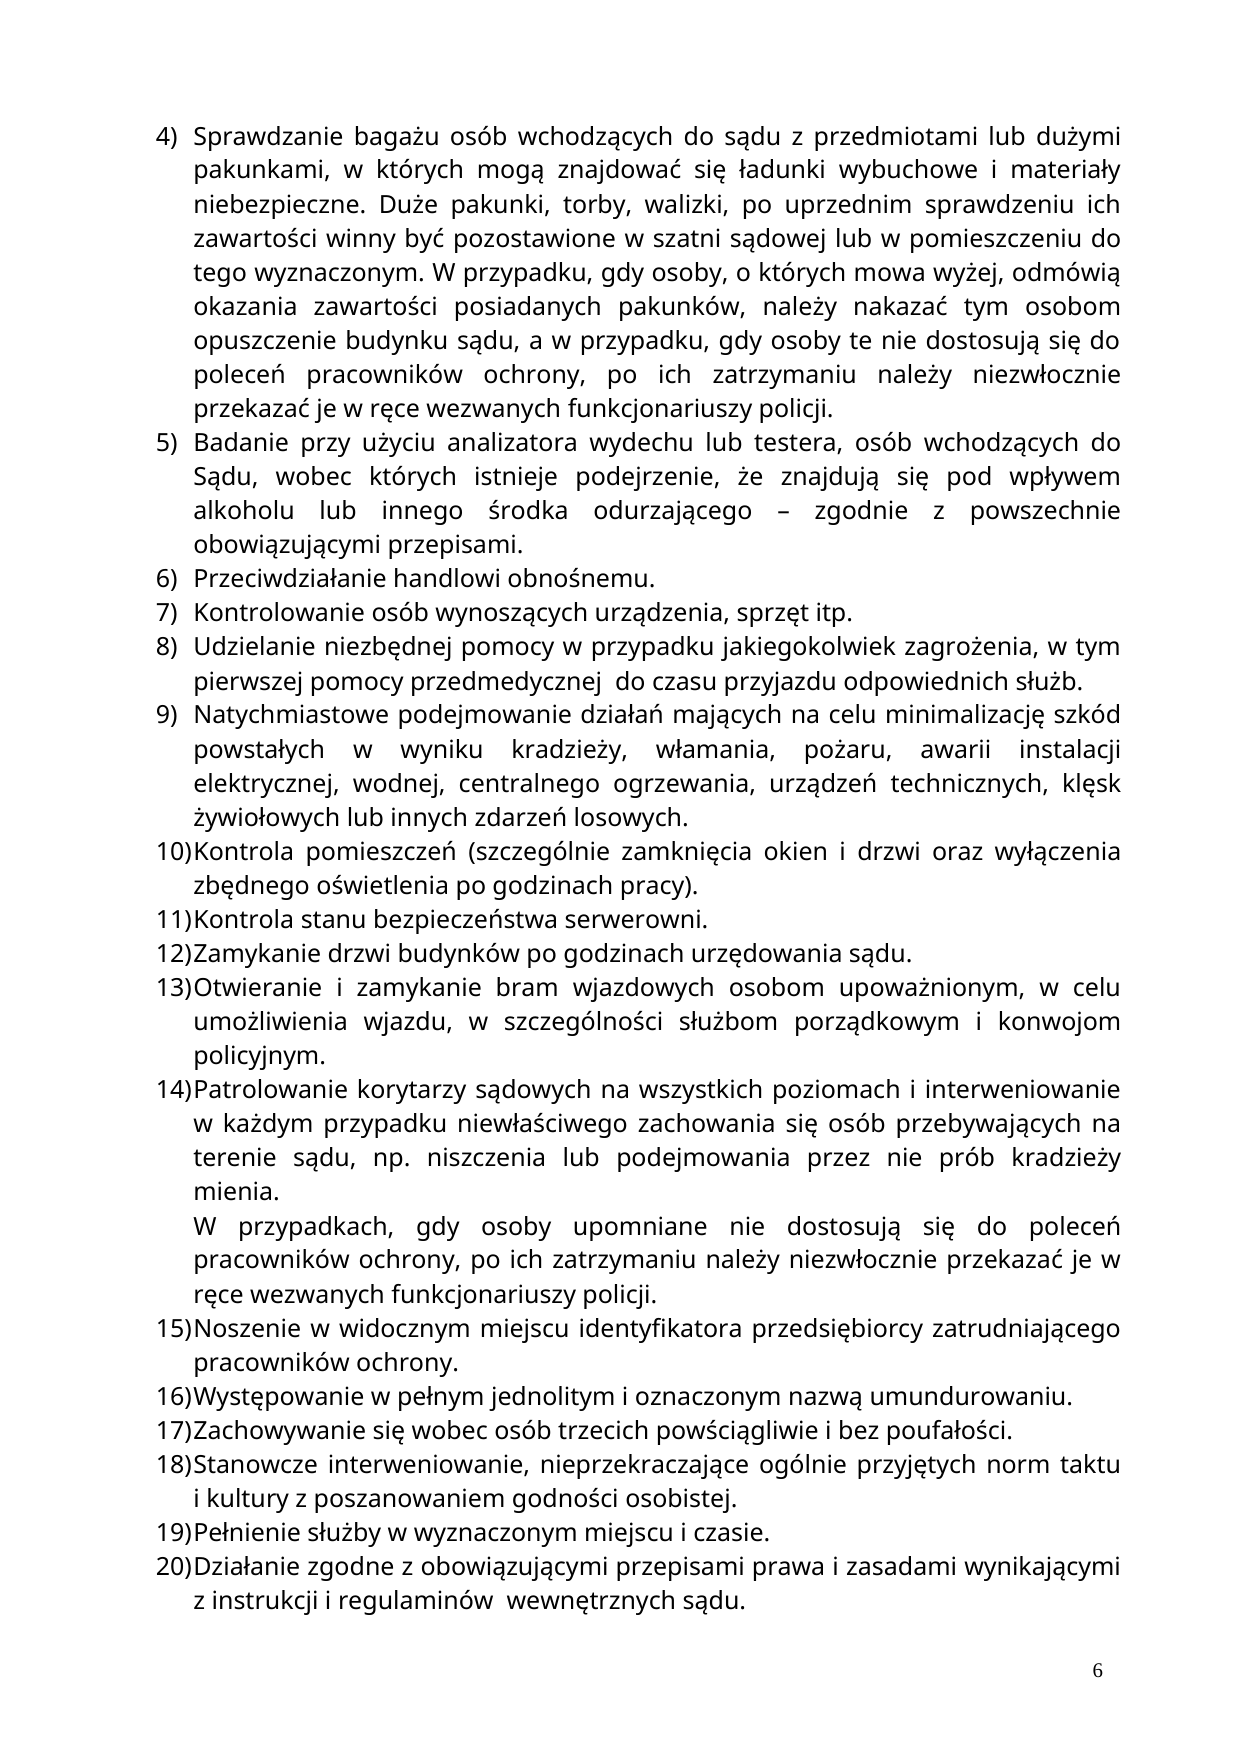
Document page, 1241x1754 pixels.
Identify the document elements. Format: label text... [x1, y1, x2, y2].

list Zamykanie drzwi budynków po godzinach urzędowania sądu. [156, 936, 1122, 970]
list Pełnienie służby w wyznaczonym miejscu i czasie. [156, 1515, 1122, 1549]
list Patrolowanie korytarzy sądowych na wszystkich poziomach i interweniowanie w każdym przypadku niewłaściwego zachowania się osób przebywających na terenie sądu, np. niszczenia lub podejmowania przez nie prób kradzieży mienia. W przypadkach, gdy osoby upomniane nie dostosują się do poleceń pracowników ochrony, po ich zatrzymaniu należy niezwłocznie przekazać je w ręce wezwanych funkcjonariuszy policji. [156, 1072, 1122, 1310]
list Udzielanie niezbędnej pomocy w przypadku jakiegokolwiek zagrożenia, w tym pierwszej pomocy przedmedycznej do czasu przyjazdu odpowiednich służb. [156, 629, 1122, 697]
list Noszenie w widocznym miejscu identyfikatora przedsiębiorcy zatrudniającego pracowników ochrony. [156, 1310, 1122, 1378]
list Zachowywanie się wobec osób trzecich powściągliwie i bez poufałości. [156, 1412, 1122, 1447]
list Kontrolowanie osób wynoszących urządzenia, sprzęt itp. [156, 595, 1122, 629]
list Działanie zgodne z obowiązującymi przepisami prawa i zasadami wynikającymi z instrukcji i regulaminów wewnętrznych sądu. [156, 1549, 1122, 1617]
list Występowanie w pełnym jednolitym i oznaczonym nazwą umundurowaniu. [156, 1378, 1122, 1412]
list Badanie przy użyciu analizatora wydechu lub testera, osób wchodzących do Sądu, wobec których istnieje podejrzenie, że znajdują się pod wpływem alkoholu lub innego środka odurzającego – zgodnie z powszechnie obowiązującymi przepisami. [156, 425, 1122, 561]
list Natychmiastowe podejmowanie działań mających na celu minimalizację szkód powstałych w wyniku kradzieży, włamania, pożaru, awarii instalacji elektrycznej, wodnej, centralnego ogrzewania, urządzeń technicznych, klęsk żywiołowych lub innych zdarzeń losowych. [156, 697, 1122, 833]
list Przeciwdziałanie handlowi obnośnemu. [156, 561, 1122, 595]
list Sprawdzanie bagażu osób wchodzących do sądu z przedmiotami lub dużymi pakunkami, w których mogą znajdować się ładunki wybuchowe i materiały niebezpieczne. Duże pakunki, torby, walizki, po uprzednim sprawdzeniu ich zawartości winny być pozostawione w szatni sądowej lub w pomieszczeniu do tego wyznaczonym. W przypadku, gdy osoby, o których mowa wyżej, odmówią okazania zawartości posiadanych pakunków, należy nakazać tym osobom opuszczenie budynku sądu, a w przypadku, gdy osoby te nie dostosują się do poleceń pracowników ochrony, po ich zatrzymaniu należy niezwłocznie przekazać je w ręce wezwanych funkcjonariuszy policji. [156, 118, 1122, 425]
list Kontrola pomieszczeń (szczególnie zamknięcia okien i drzwi oraz wyłączenia zbędnego oświetlenia po godzinach pracy). [156, 833, 1122, 902]
list Otwieranie i zamykanie bram wjazdowych osobom upoważnionym, w celu umożliwienia wjazdu, w szczególności służbom porządkowym i konwojom policyjnym. [156, 970, 1122, 1072]
list Kontrola stanu bezpieczeństwa serwerowni. [156, 902, 1122, 936]
list Stanowcze interweniowanie, nieprzekraczające ogólnie przyjętych norm taktu i kultury z poszanowaniem godności osobistej. [156, 1447, 1122, 1515]
